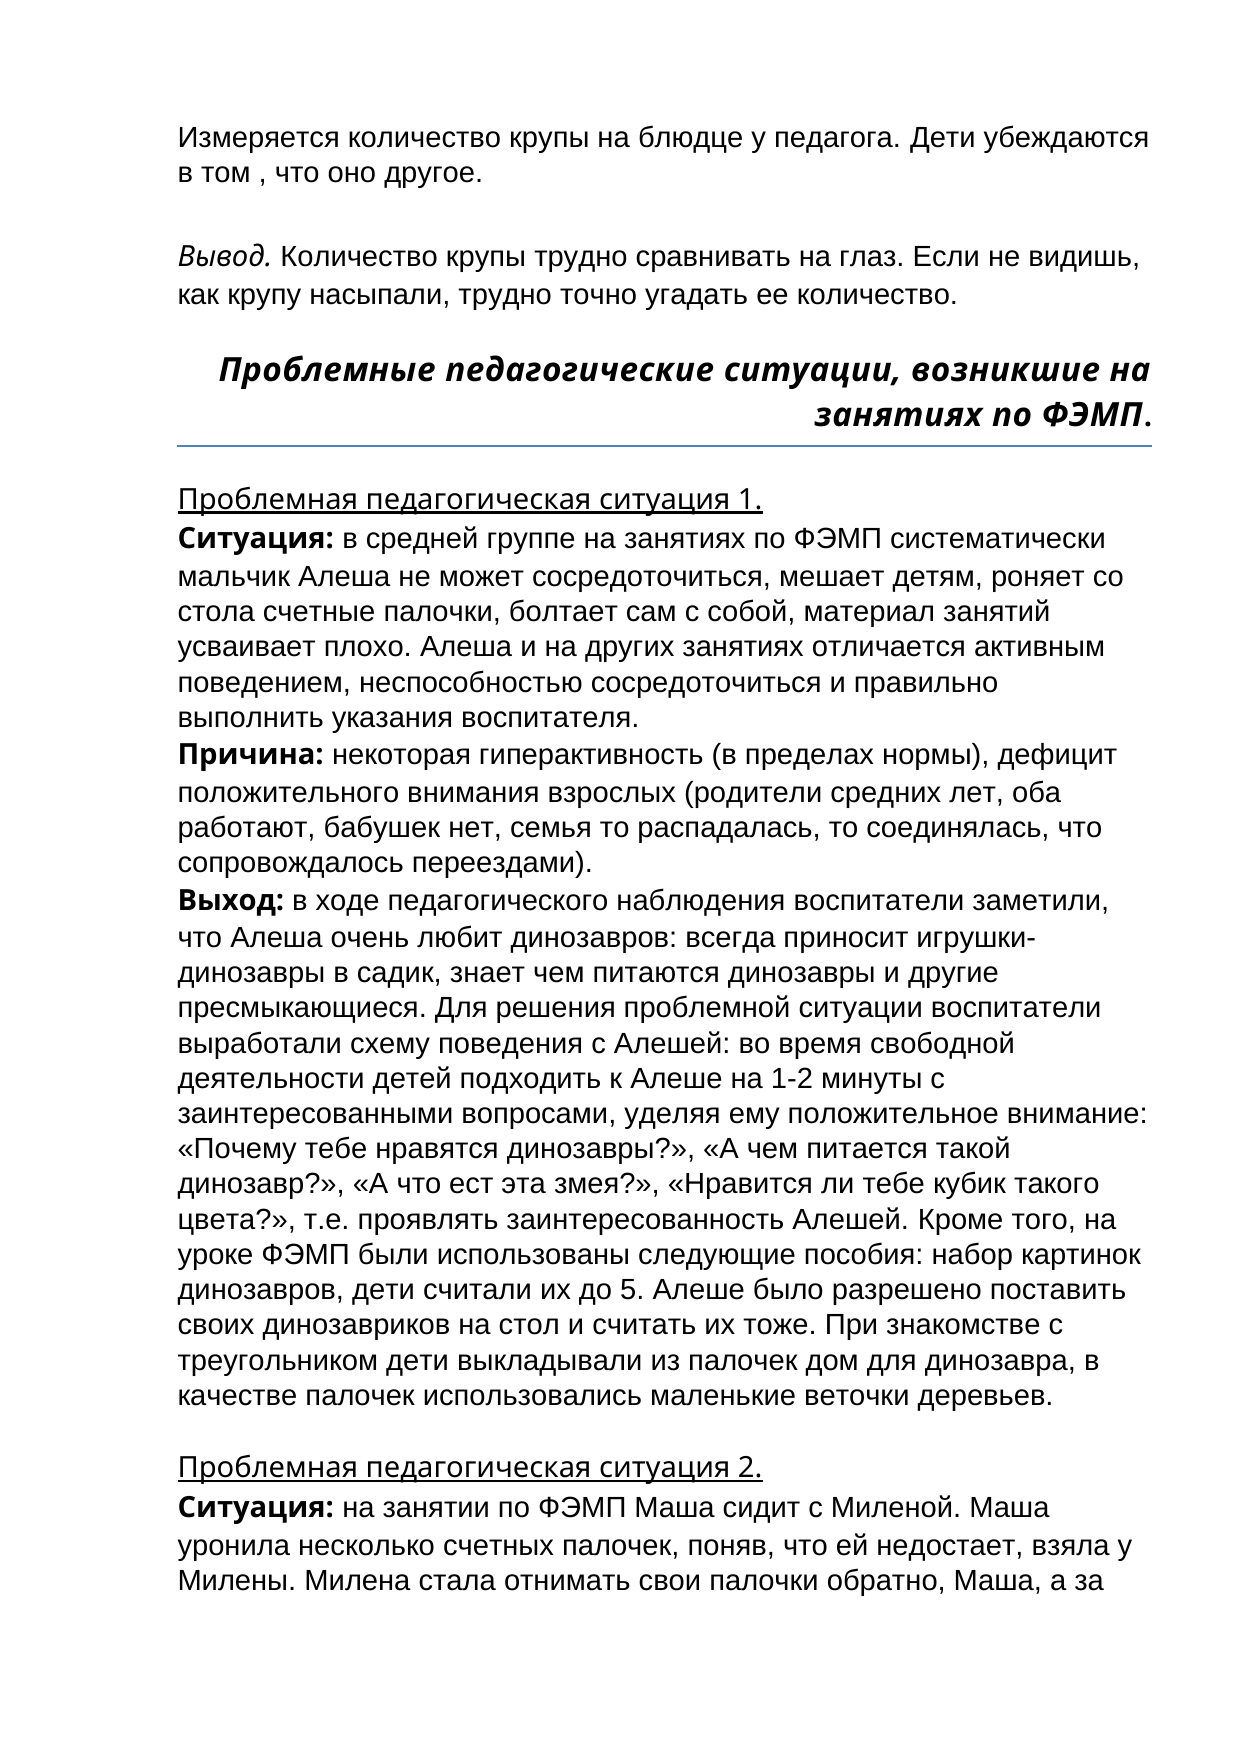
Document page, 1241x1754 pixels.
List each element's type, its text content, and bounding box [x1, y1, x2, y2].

text Проблемная педагогическая ситуация 1. [177, 478, 1152, 518]
text Причина: некоторая гиперактивность (в пределах нормы), дефицит положительного внимания взрослых (родители средних лет, оба работают, бабушек нет, семья то распадалась, то соединялась, что сопровождалось переездами). [177, 733, 1152, 879]
text Измеряется количество крупы на блюдце у педагога. Дети убеждаются в том , что оно другое. [177, 118, 1152, 188]
title Проблемные педагогические ситуации, возникшие на занятиях по ФЭМП. [177, 346, 1152, 445]
text Вывод. Количество крупы трудно сравнивать на глаз. Если не видишь, как крупу насыпали, трудно точно угадать ее количество. [177, 235, 1152, 310]
text Проблемная педагогическая ситуация 2. [177, 1447, 1152, 1486]
text Ситуация: в средней группе на занятиях по ФЭМП систематически мальчик Алеша не может сосредоточиться, мешает детям, роняет со стола счетные палочки, болтает сам с собой, материал занятий усваивает плохо. Алеша и на других занятиях отличается активным поведением, неспособностью сосредоточиться и правильно выполнить указания воспитателя. [177, 518, 1152, 733]
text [177, 1486, 1152, 1596]
text Выход: в ходе педагогического наблюдения воспитатели заметили, что Алеша очень любит динозавров: всегда приносит игрушки-динозавры в садик, знает чем питаются динозавры и другие пресмыкающиеся. Для решения проблемной ситуации воспитатели выработали схему поведения с Алешей: во время свободной деятельности детей подходить к Алеше на 1-2 минуты с заинтересованными вопросами, уделяя ему положительное внимание: «Почему тебе нравятся динозавры?», «А чем питается такой динозавр?», «А что ест эта змея?», «Нравится ли тебе кубик такого цвета?», т.е. проявлять заинтересованность Алешей. Кроме того, на уроке ФЭМП были использованы следующие пособия: набор картинок динозавров, дети считали их до 5. Алеше было разрешено поставить своих динозавриков на стол и считать их тоже. При знакомстве с треугольником дети выкладывали из палочек дом для динозавра, в качестве палочек использовались маленькие веточки деревьев. [177, 879, 1152, 1411]
